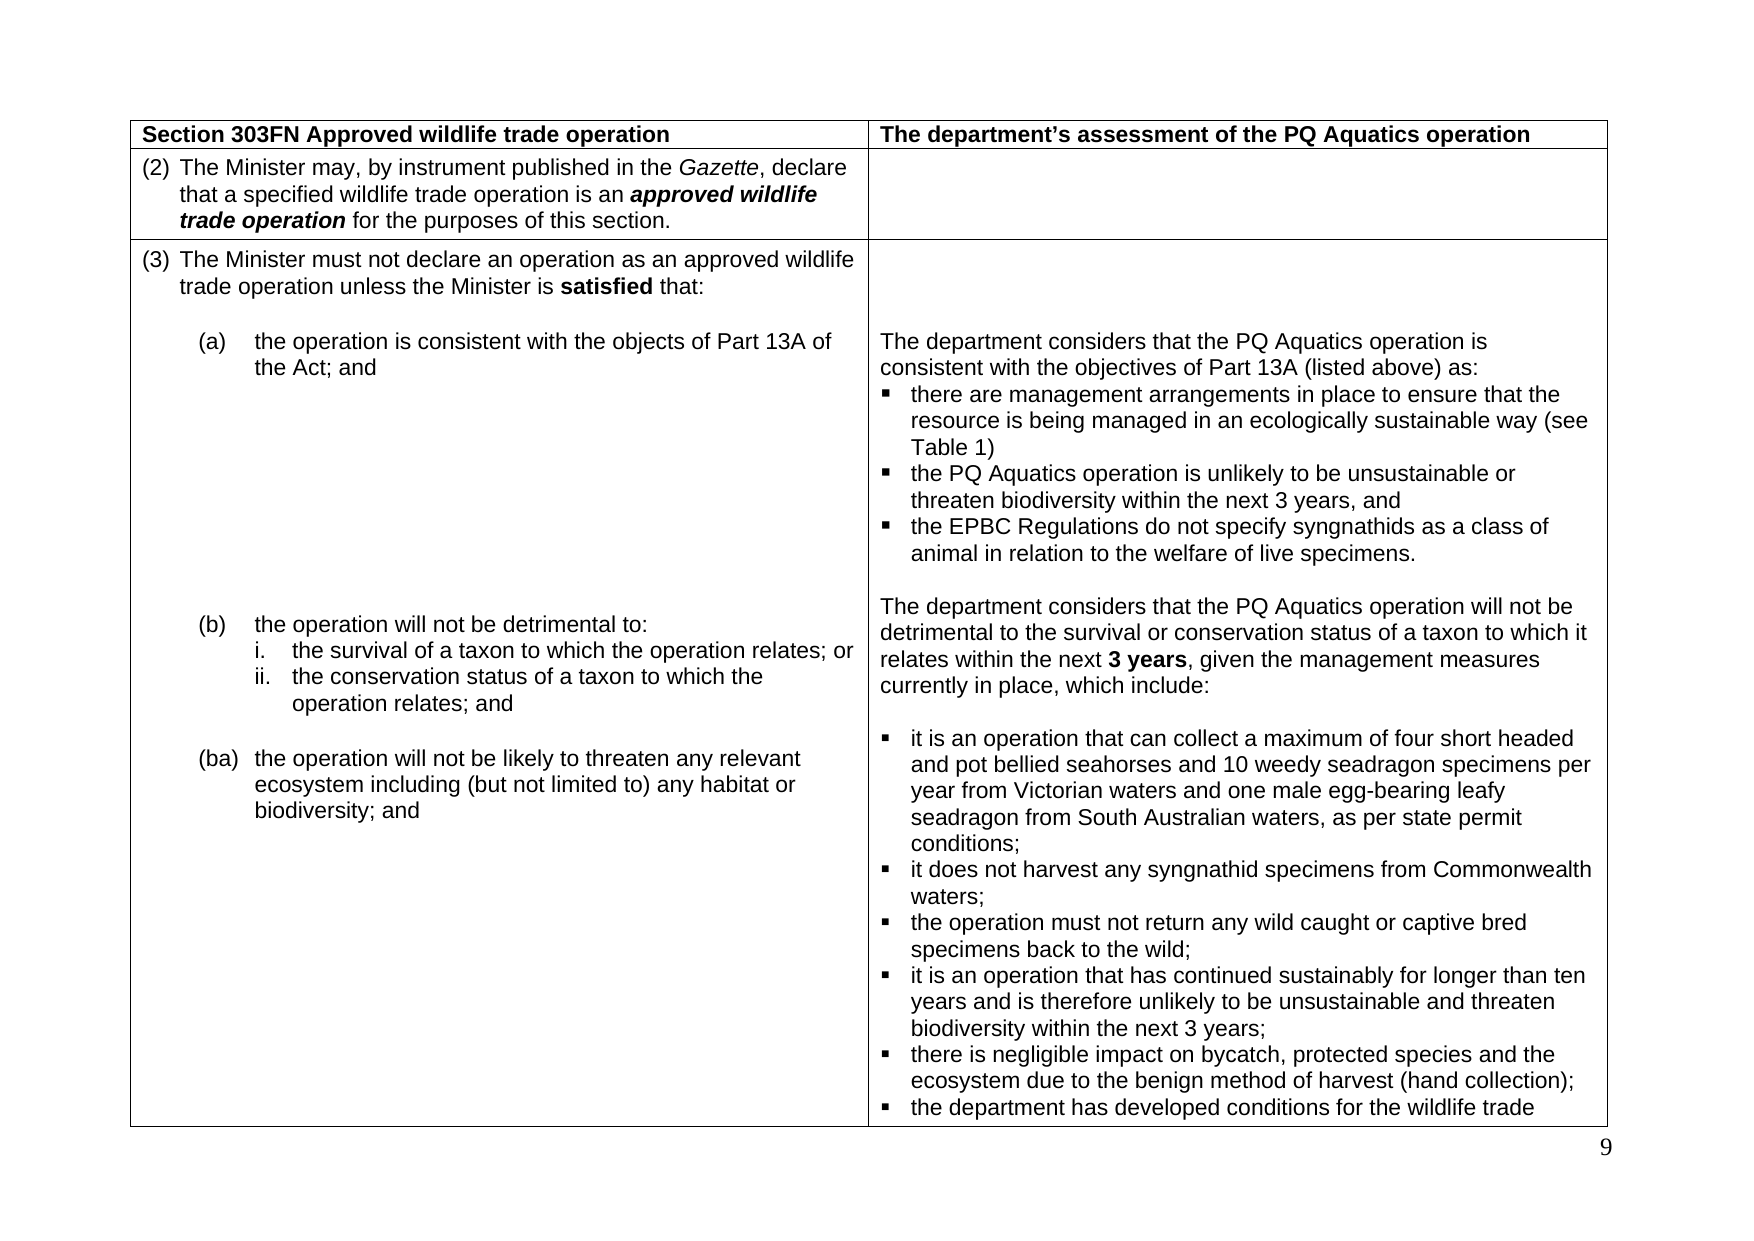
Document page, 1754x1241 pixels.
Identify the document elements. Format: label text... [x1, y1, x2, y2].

table_header Section 303FN Approved wildlife trade operation [131, 121, 868, 147]
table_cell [131, 240, 868, 1126]
table_cell (2) The Minister may, by instrument published in the Gazette, declare that a specified wildlife trade operation is an approved wildlife trade operation for the purposes of this section. [131, 149, 868, 239]
table_header The department’s assessment of the PQ Aquatics operation [869, 121, 1607, 147]
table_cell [869, 240, 1607, 1126]
table_cell [869, 149, 1607, 239]
